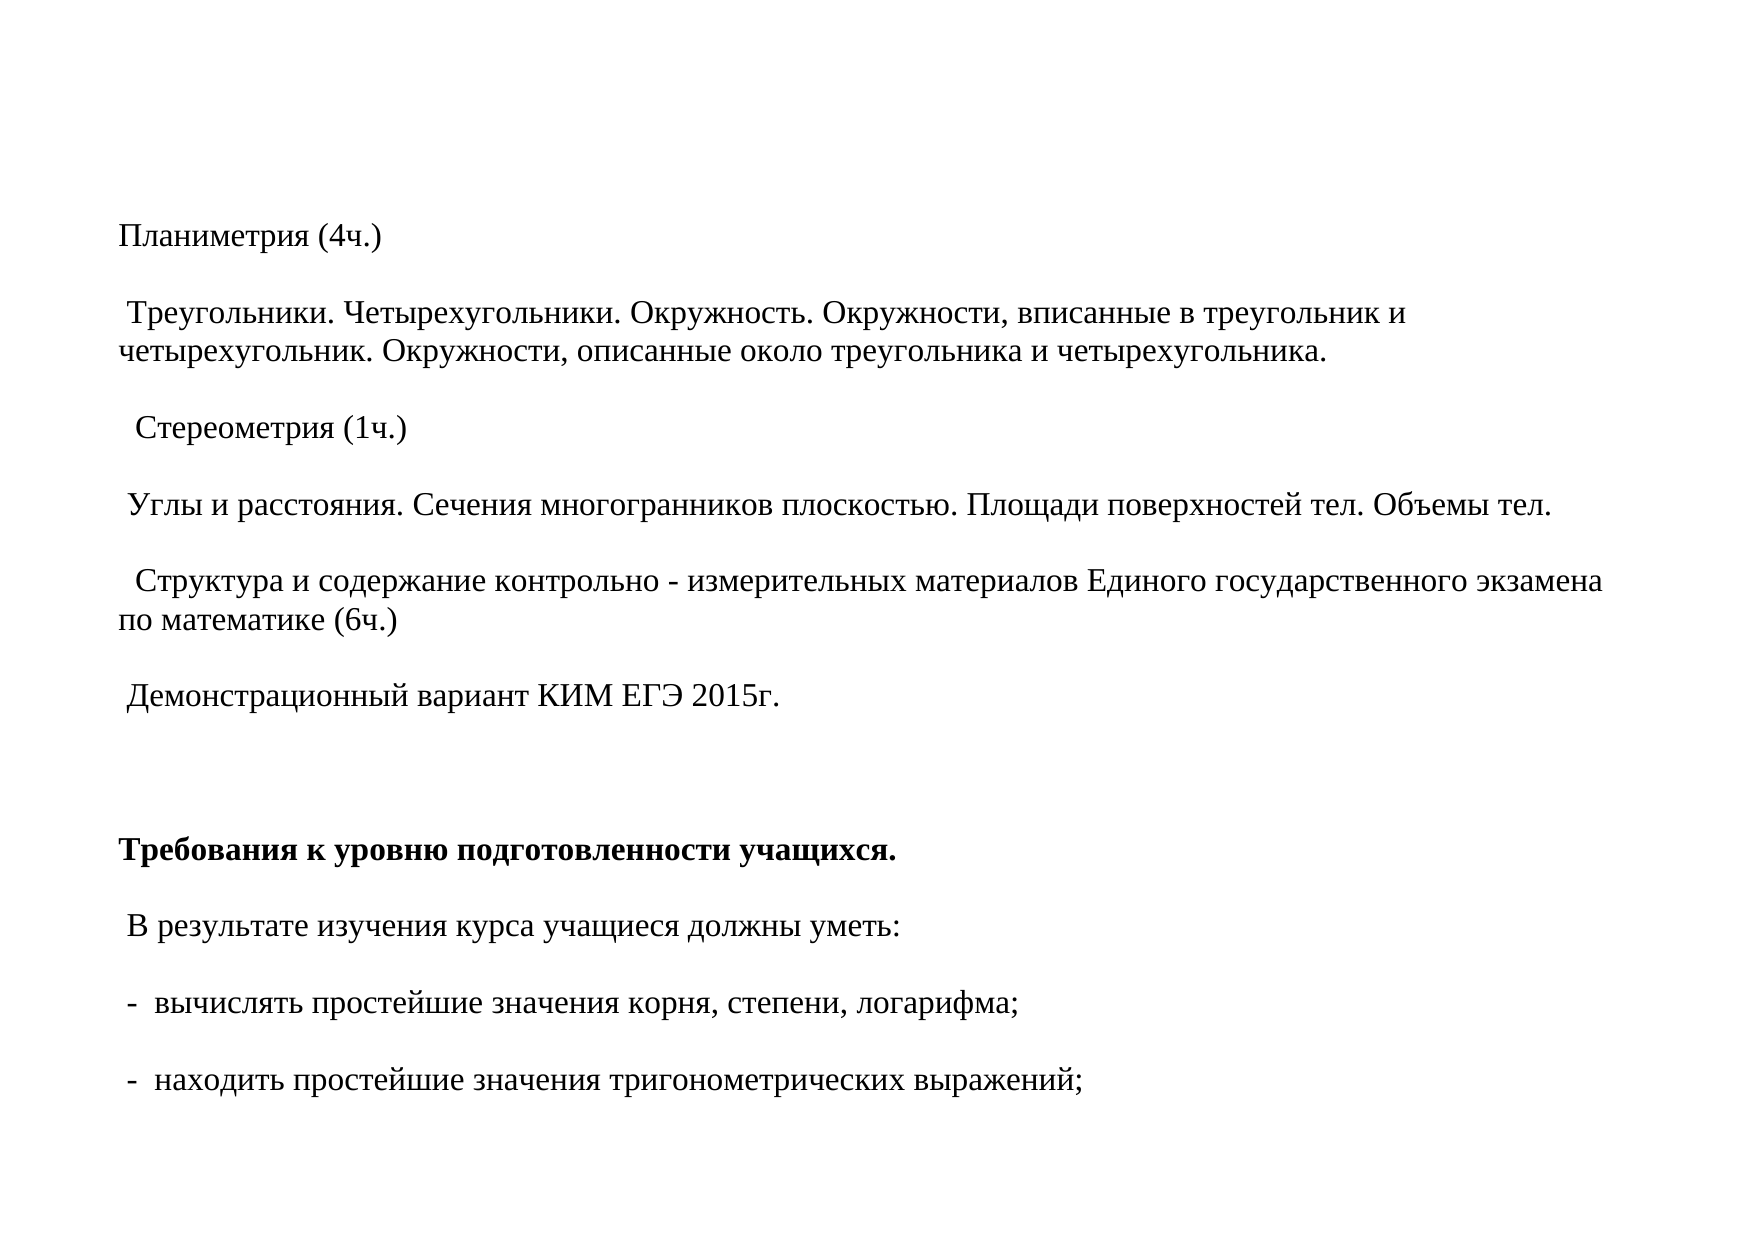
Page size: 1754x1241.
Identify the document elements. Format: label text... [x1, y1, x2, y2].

text Треугольники. Четырехугольники. Окружность. Окружности, вписанные в треугольник и четырехугольник. Окружности, описанные около треугольника и четырехугольника. [118, 292, 1636, 369]
text - вычислять простейшие значения корня, степени, логарифма; [118, 982, 1636, 1021]
text В результате изучения курса учащиеся должны уметь: [118, 906, 1636, 944]
text Стереометрия (1ч.) [118, 407, 1636, 446]
text Планиметрия (4ч.) [118, 216, 1636, 254]
text Углы и расстояния. Сечения многогранников плоскостью. Площади поверхностей тел. Объемы тел. [118, 484, 1636, 522]
text - находить простейшие значения тригонометрических выражений; [118, 1059, 1636, 1097]
text Структура и содержание контрольно - измерительных материалов Единого государственного экзамена по математике (6ч.) [118, 561, 1636, 637]
text Требования к уровню подготовленности учащихся. [118, 829, 1636, 867]
text Демонстрационный вариант КИМ ЕГЭ 2015г. [118, 676, 1636, 714]
